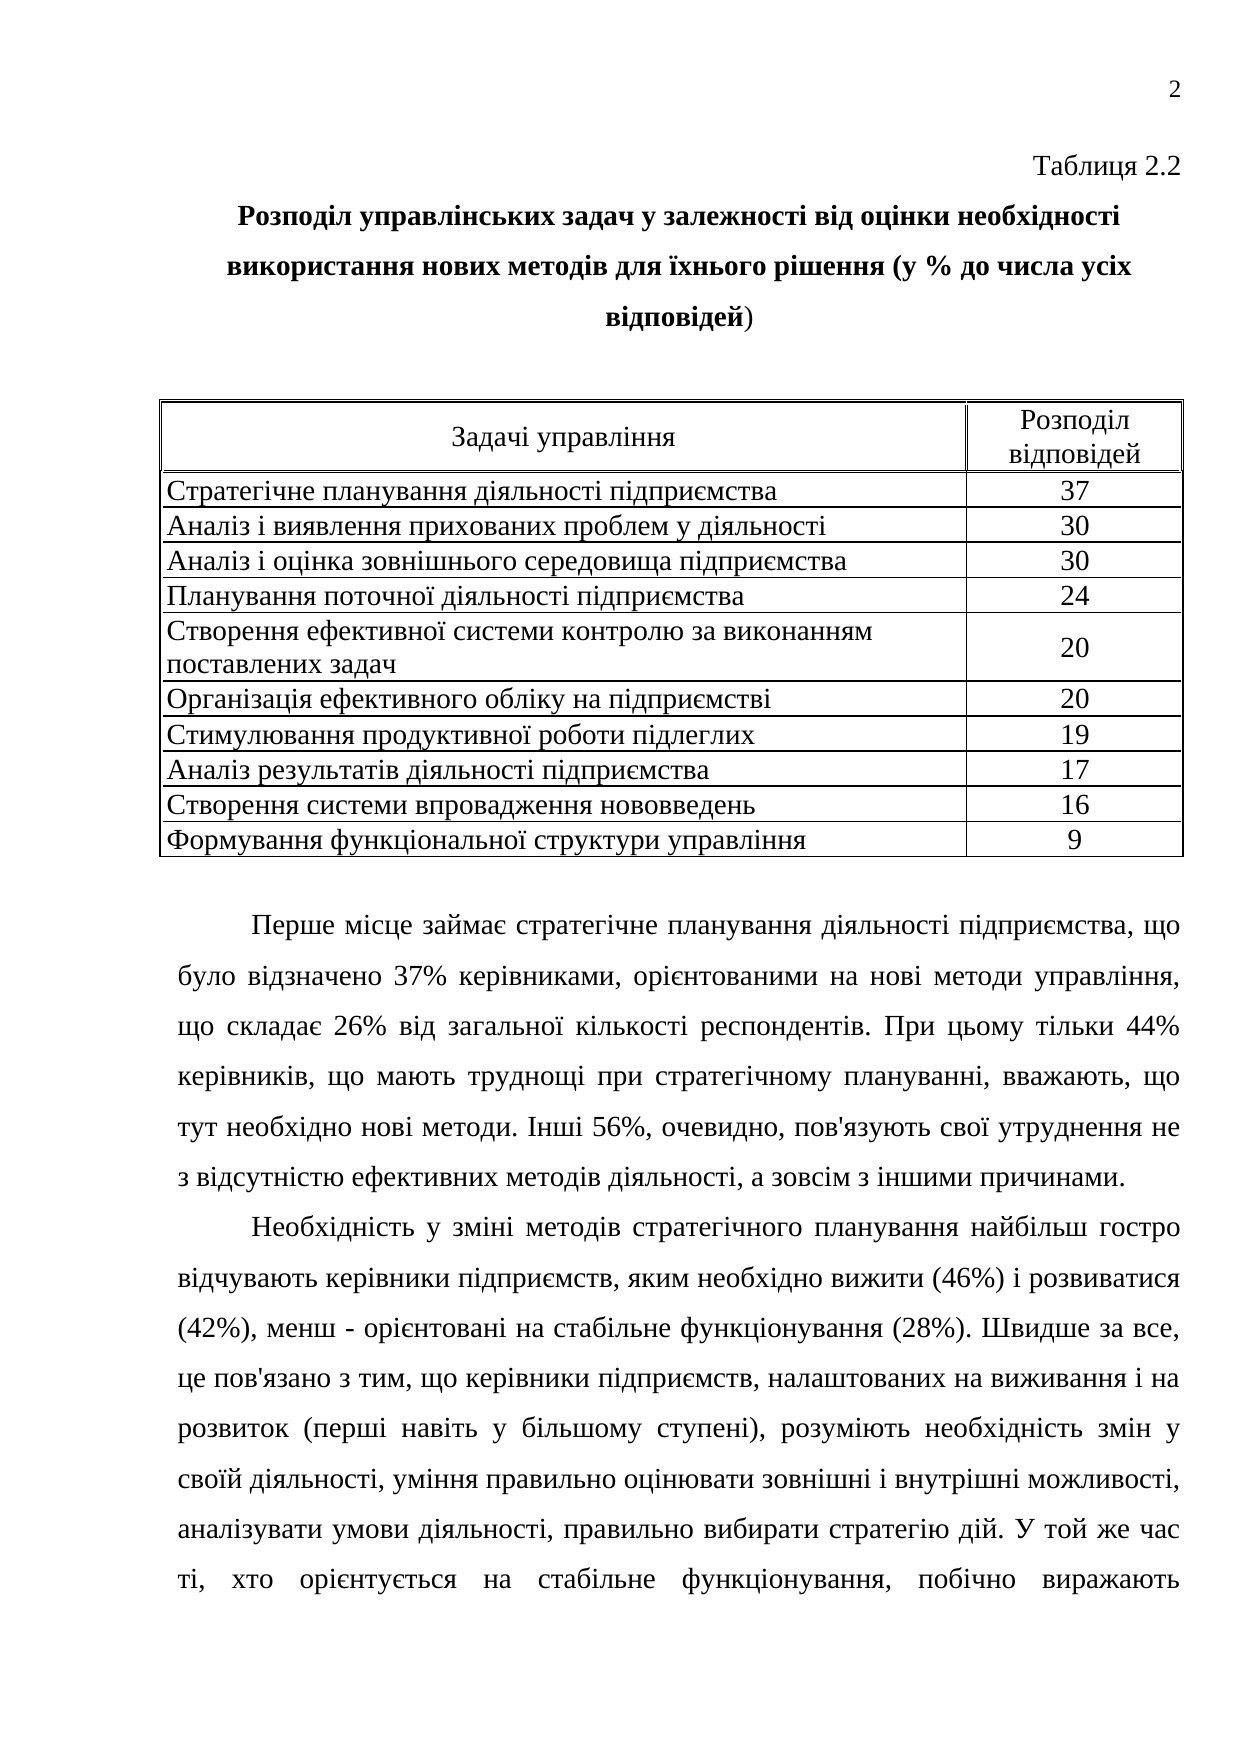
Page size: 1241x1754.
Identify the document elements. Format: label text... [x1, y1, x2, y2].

table_cell 17 [967, 750, 1182, 785]
table_cell 9 [967, 821, 1182, 856]
text Розподіл управлінських задач у залежності від оцінки необхідності використання нових методів для їхнього рішення (у % до числа усіх відповідей) [177, 198, 1181, 332]
table_cell 30 [967, 541, 1182, 576]
table_header Розподіл відповідей [967, 403, 1181, 469]
text Перше місце займає стратегічне планування діяльності підприємства, що було відзначено 37% керівниками, орієнтованими на нові методи управління, що складає 26% від загальної кількості респондентів. При цьому тільки 44% керівників, що мають труднощі при стратегічному плануванні, вважають, що тут необхідно нові методи. Інші 56%, очевидно, пов'язують свої утруднення не з відсутністю ефективних методів діяльності, а зовсім з іншими причинами. [177, 907, 1181, 1193]
table_cell Стимулювання продуктивної роботи підлеглих [161, 715, 966, 750]
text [177, 1209, 1181, 1595]
table_cell Аналіз результатів діяльності підприємства [161, 750, 966, 785]
table_cell Планування поточної діяльності підприємства [161, 576, 966, 611]
table_cell Створення ефективної системи контролю за виконанням поставлених задач [161, 611, 966, 680]
text Таблиця 2.2 [177, 148, 1181, 181]
table_cell 20 [967, 680, 1182, 715]
table_cell 19 [967, 715, 1182, 750]
table_cell 37 [967, 470, 1182, 506]
table_cell Формування функціональної структури управління [161, 821, 966, 856]
table_cell 16 [967, 785, 1182, 821]
table_cell Аналіз і оцінка зовнішнього середовища підприємства [161, 541, 966, 576]
table_header Задачі управління [160, 400, 967, 469]
table_cell Створення системи впровадження нововведень [161, 785, 966, 821]
table_cell 20 [967, 611, 1182, 680]
table_cell Організація ефективного обліку на підприємстві [161, 680, 966, 715]
table_cell 24 [967, 576, 1182, 611]
table_cell Стратегічне планування діяльності підприємства [161, 470, 966, 506]
table_cell 30 [967, 506, 1182, 541]
table_cell Аналіз і виявлення прихованих проблем у діяльності [161, 506, 966, 541]
